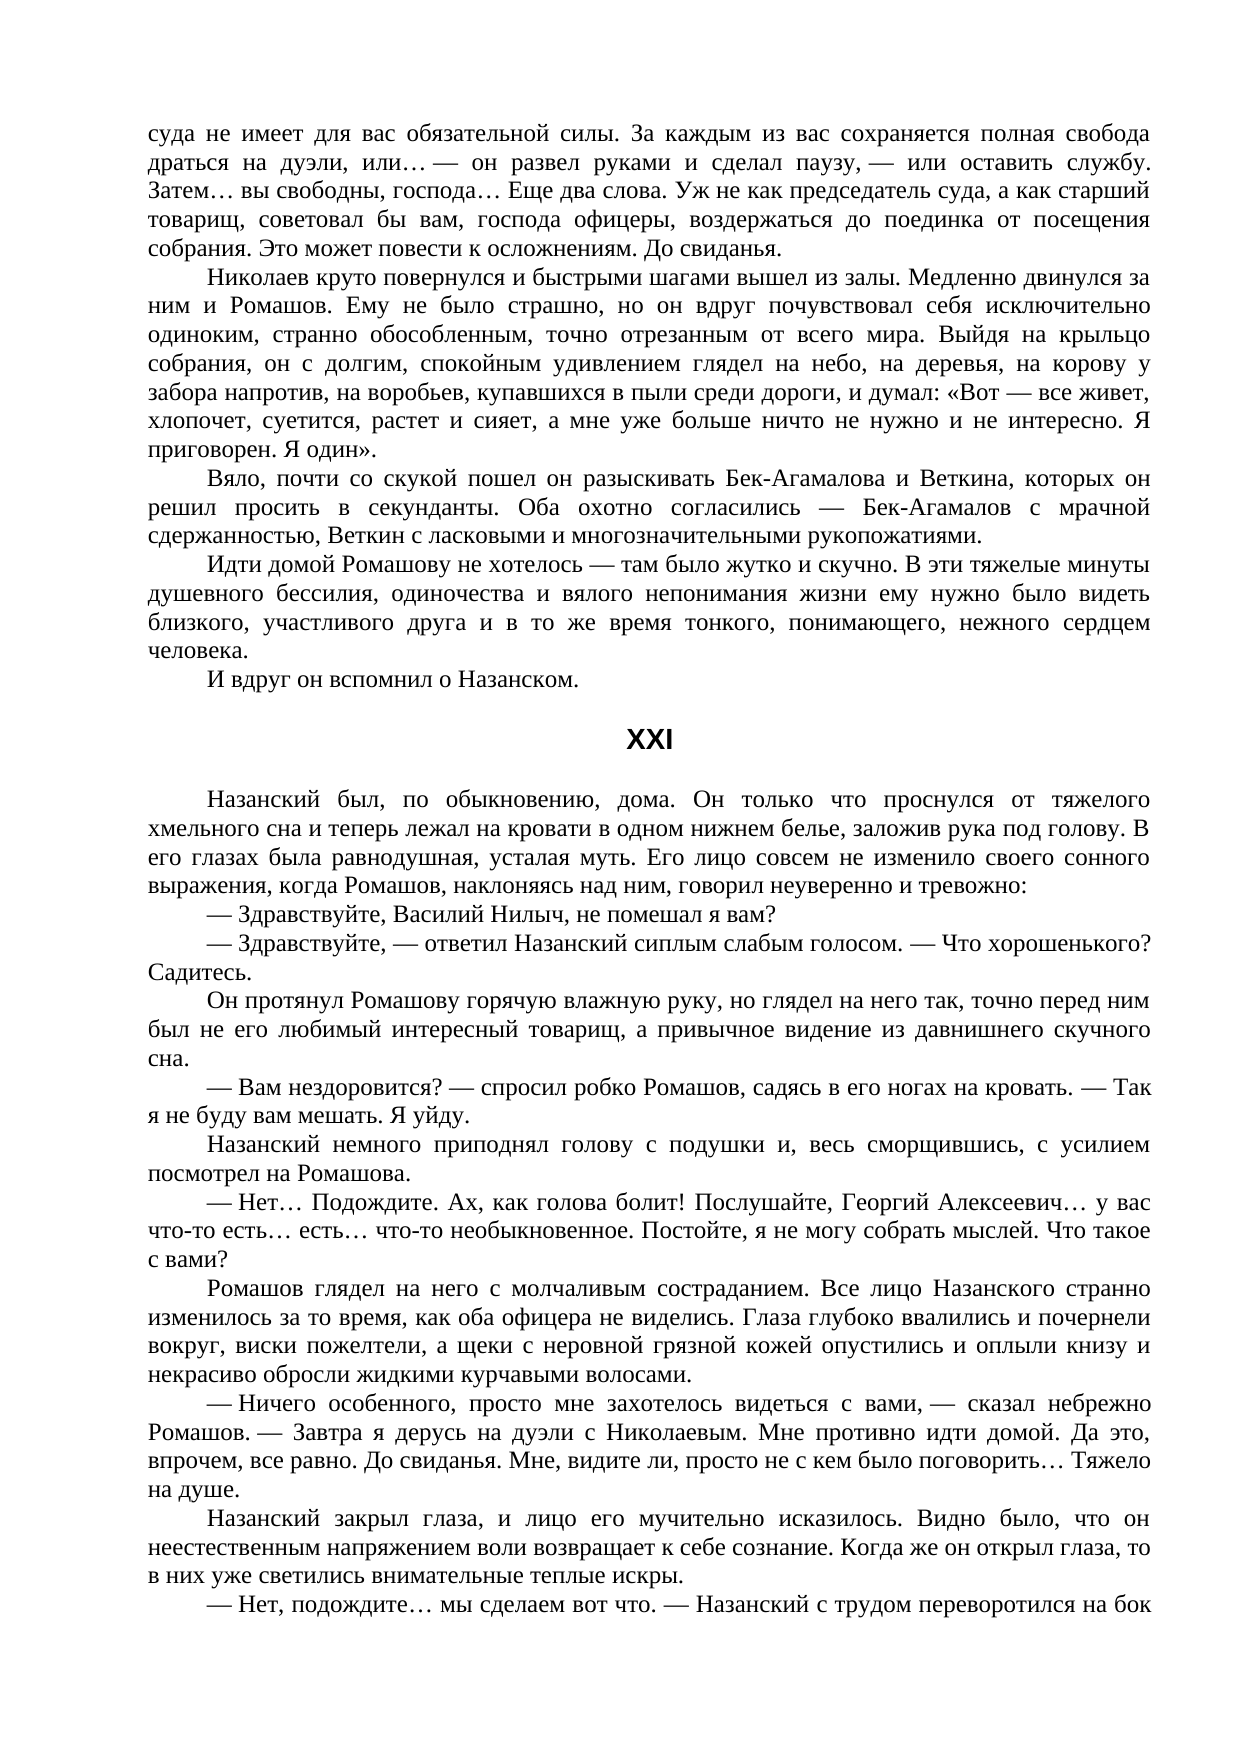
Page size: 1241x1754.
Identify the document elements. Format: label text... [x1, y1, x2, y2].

text Идти домой Ромашову не хотелось — там было жутко и скучно. В эти тяжелые минуты душевного бессилия, одиночества и вялого непонимания жизни ему нужно было видеть близкого, участливого друга и в то же время тонкого, понимающего, нежного сердцем человека. [148, 549, 1152, 664]
text — Нет… Подождите. Ах, как голова болит! Послушайте, Георгий Алексеевич… у вас что-то есть… есть… что-то необыкновенное. Постойте, я не могу собрать мыслей. Что такое с вами? [148, 1187, 1152, 1273]
subtitle XXI [148, 722, 1152, 755]
text Вяло, почти со скукой пошел он разыскивать Бек-Агамалова и Веткина, которых он решил просить в секунданты. Оба охотно согласились — Бек-Агамалов с мрачной сдержанностью, Веткин с ласковыми и многозначительными рукопожатиями. [148, 463, 1152, 549]
text Назанский немного приподнял голову с подушки и, весь сморщившись, с усилием посмотрел на Ромашова. [148, 1129, 1152, 1187]
text И вдруг он вспомнил о Назанском. [148, 664, 1152, 693]
text — Здравствуйте, — ответил Назанский сиплым слабым голосом. — Что хорошенького? Садитесь. [148, 928, 1152, 985]
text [148, 118, 1152, 262]
text Он протянул Ромашову горячую влажную руку, но глядел на него так, точно перед ним был не его любимый интересный товарищ, а привычное видение из давнишнего скучного сна. [148, 985, 1152, 1072]
text Ромашов глядел на него с молчаливым состраданием. Все лицо Назанского странно изменилось за то время, как оба офицера не виделись. Глаза глубоко ввалились и почернели вокруг, виски пожелтели, а щеки с неровной грязной кожей опустились и оплыли книзу и некрасиво обросли жидкими курчавыми волосами. [148, 1273, 1152, 1388]
text Назанский был, по обыкновению, дома. Он только что проснулся от тяжелого хмельного сна и теперь лежал на кровати в одном нижнем белье, заложив рука под голову. В его глазах была равнодушная, усталая муть. Его лицо совсем не изменило своего сонного выражения, когда Ромашов, наклоняясь над ним, говорил неуверенно и тревожно: [148, 784, 1152, 899]
text Назанский закрыл глаза, и лицо его мучительно исказилось. Видно было, что он неестественным напряжением воли возвращает к себе сознание. Когда же он открыл глаза, то в них уже светились внимательные теплые искры. [148, 1503, 1152, 1589]
text — Вам нездоровится? — спросил робко Ромашов, садясь в его ногах на кровать. — Так я не буду вам мешать. Я уйду. [148, 1072, 1152, 1129]
text Николаев круто повернулся и быстрыми шагами вышел из залы. Медленно двинулся за ним и Ромашов. Ему не было страшно, но он вдруг почувствовал себя исключительно одиноким, странно обособленным, точно отрезанным от всего мира. Выйдя на крыльцо собрания, он с долгим, спокойным удивлением глядел на небо, на деревья, на корову у забора напротив, на воробьев, купавшихся в пыли среди дороги, и думал: «Вот — все живет, хлопочет, суетится, растет и сияет, а мне уже больше ничто не нужно и не интересно. Я приговорен. Я один». [148, 262, 1152, 463]
text — Ничего особенного, просто мне захотелось видеться с вами, — сказал небрежно Ромашов. — Завтра я дерусь на дуэли с Николаевым. Мне противно идти домой. Да это, впрочем, все равно. До свиданья. Мне, видите ли, просто не с кем было поговорить… Тяжело на душе. [148, 1388, 1152, 1503]
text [148, 1589, 1152, 1618]
text — Здравствуйте, Василий Нилыч, не помешал я вам? [148, 899, 1152, 928]
